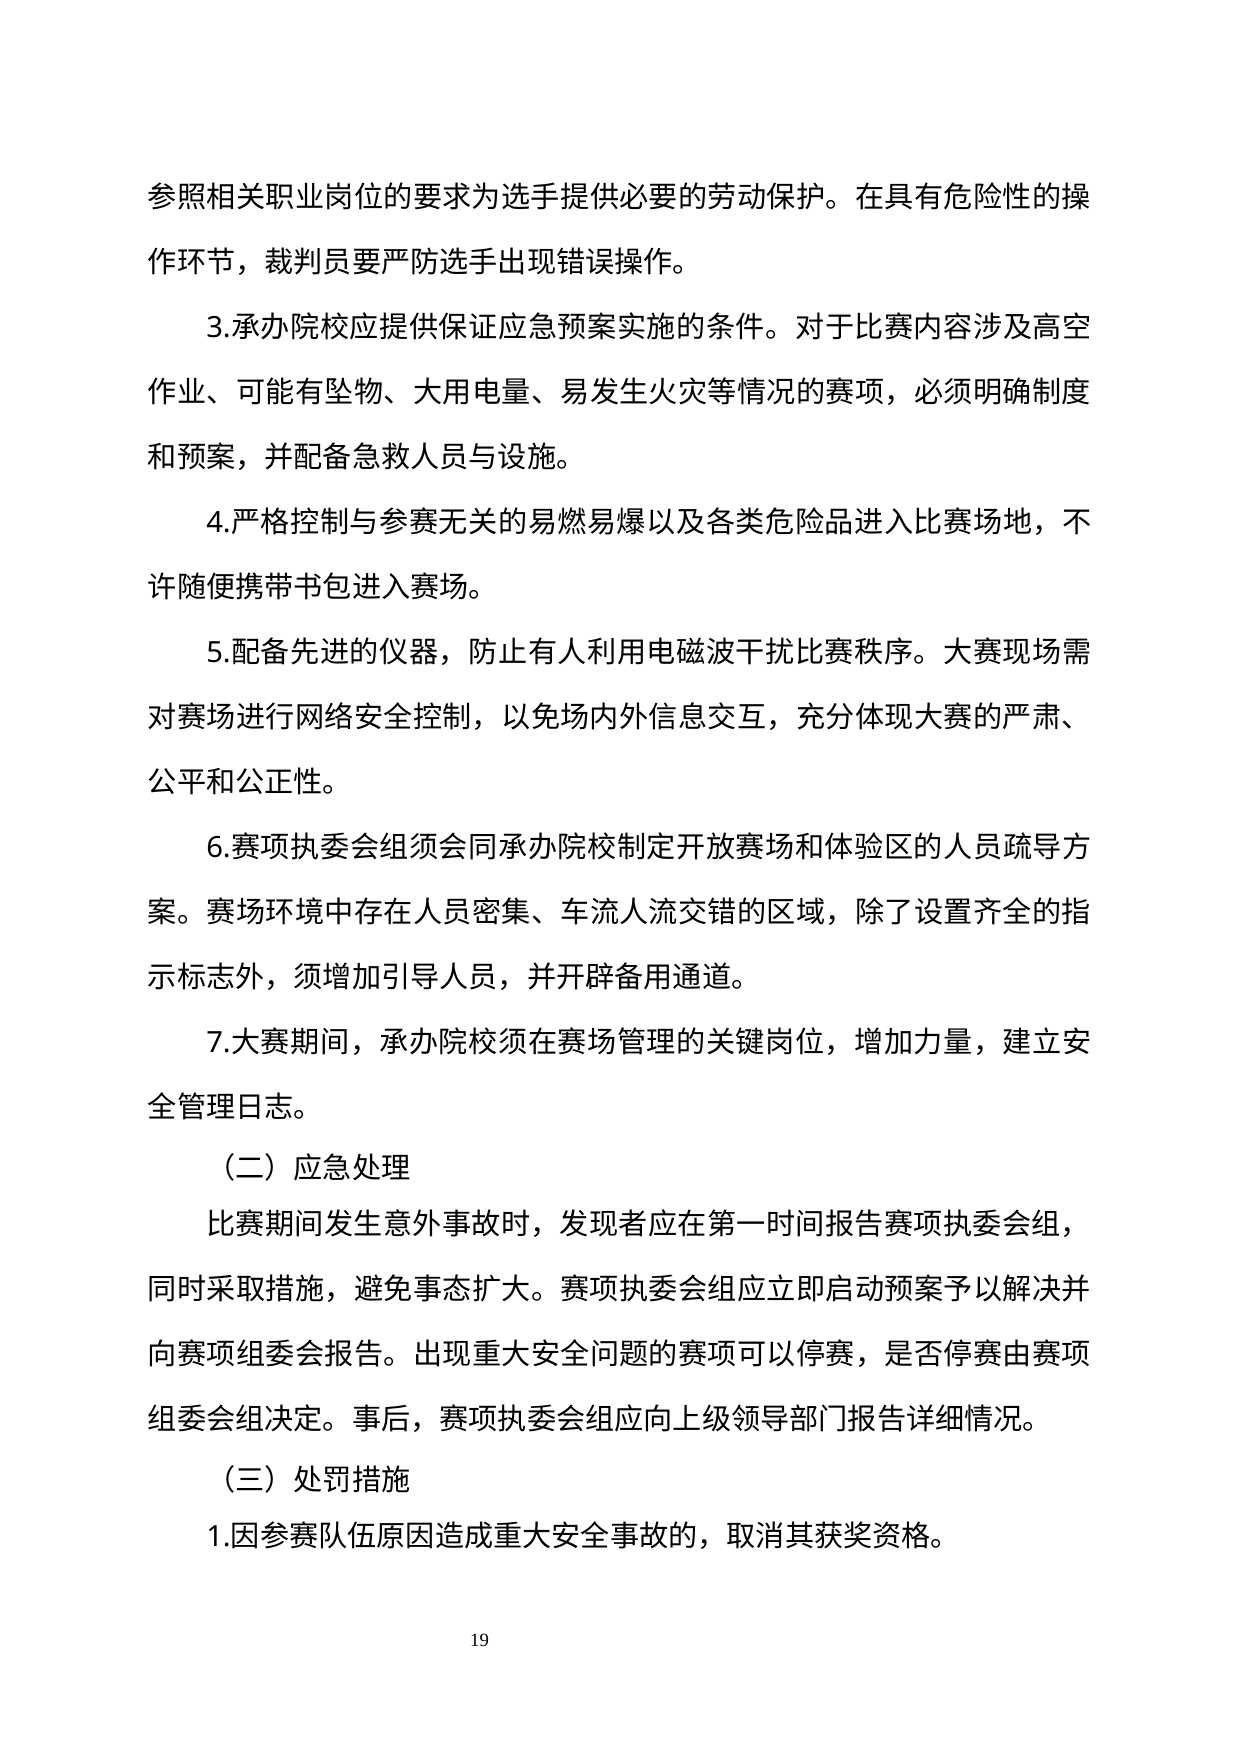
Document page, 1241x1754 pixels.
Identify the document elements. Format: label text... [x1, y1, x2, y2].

text （二）应急处理 [148, 1137, 1092, 1189]
text 3.承办院校应提供保证应急预案实施的条件。对于比赛内容涉及高空作业、可能有坠物、大用电量、易发生火灾等情况的赛项，必须明确制度和预案，并配备急救人员与设施。 [148, 292, 1092, 487]
text 1.因参赛队伍原因造成重大安全事故的，取消其获奖资格。 [148, 1501, 1092, 1566]
text （三）处罚措施 [148, 1449, 1092, 1501]
text 4.严格控制与参赛无关的易燃易爆以及各类危险品进入比赛场地，不许随便携带书包进入赛场。 [148, 487, 1092, 617]
text 6.赛项执委会组须会同承办院校制定开放赛场和体验区的人员疏导方案。赛场环境中存在人员密集、车流人流交错的区域，除了设置齐全的指示标志外，须增加引导人员，并开辟备用通道。 [148, 812, 1092, 1007]
text 比赛期间发生意外事故时，发现者应在第一时间报告赛项执委会组，同时采取措施，避免事态扩大。赛项执委会组应立即启动预案予以解决并向赛项组委会报告。出现重大安全问题的赛项可以停赛，是否停赛由赛项组委会组决定。事后，赛项执委会组应向上级领导部门报告详细情况。 [148, 1189, 1092, 1449]
text 5.配备先进的仪器，防止有人利用电磁波干扰比赛秩序。大赛现场需对赛场进行网络安全控制，以免场内外信息交互，充分体现大赛的严肃、公平和公正性。 [148, 617, 1092, 812]
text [148, 162, 1092, 292]
text 7.大赛期间，承办院校须在赛场管理的关键岗位，增加力量，建立安全管理日志。 [148, 1007, 1092, 1137]
